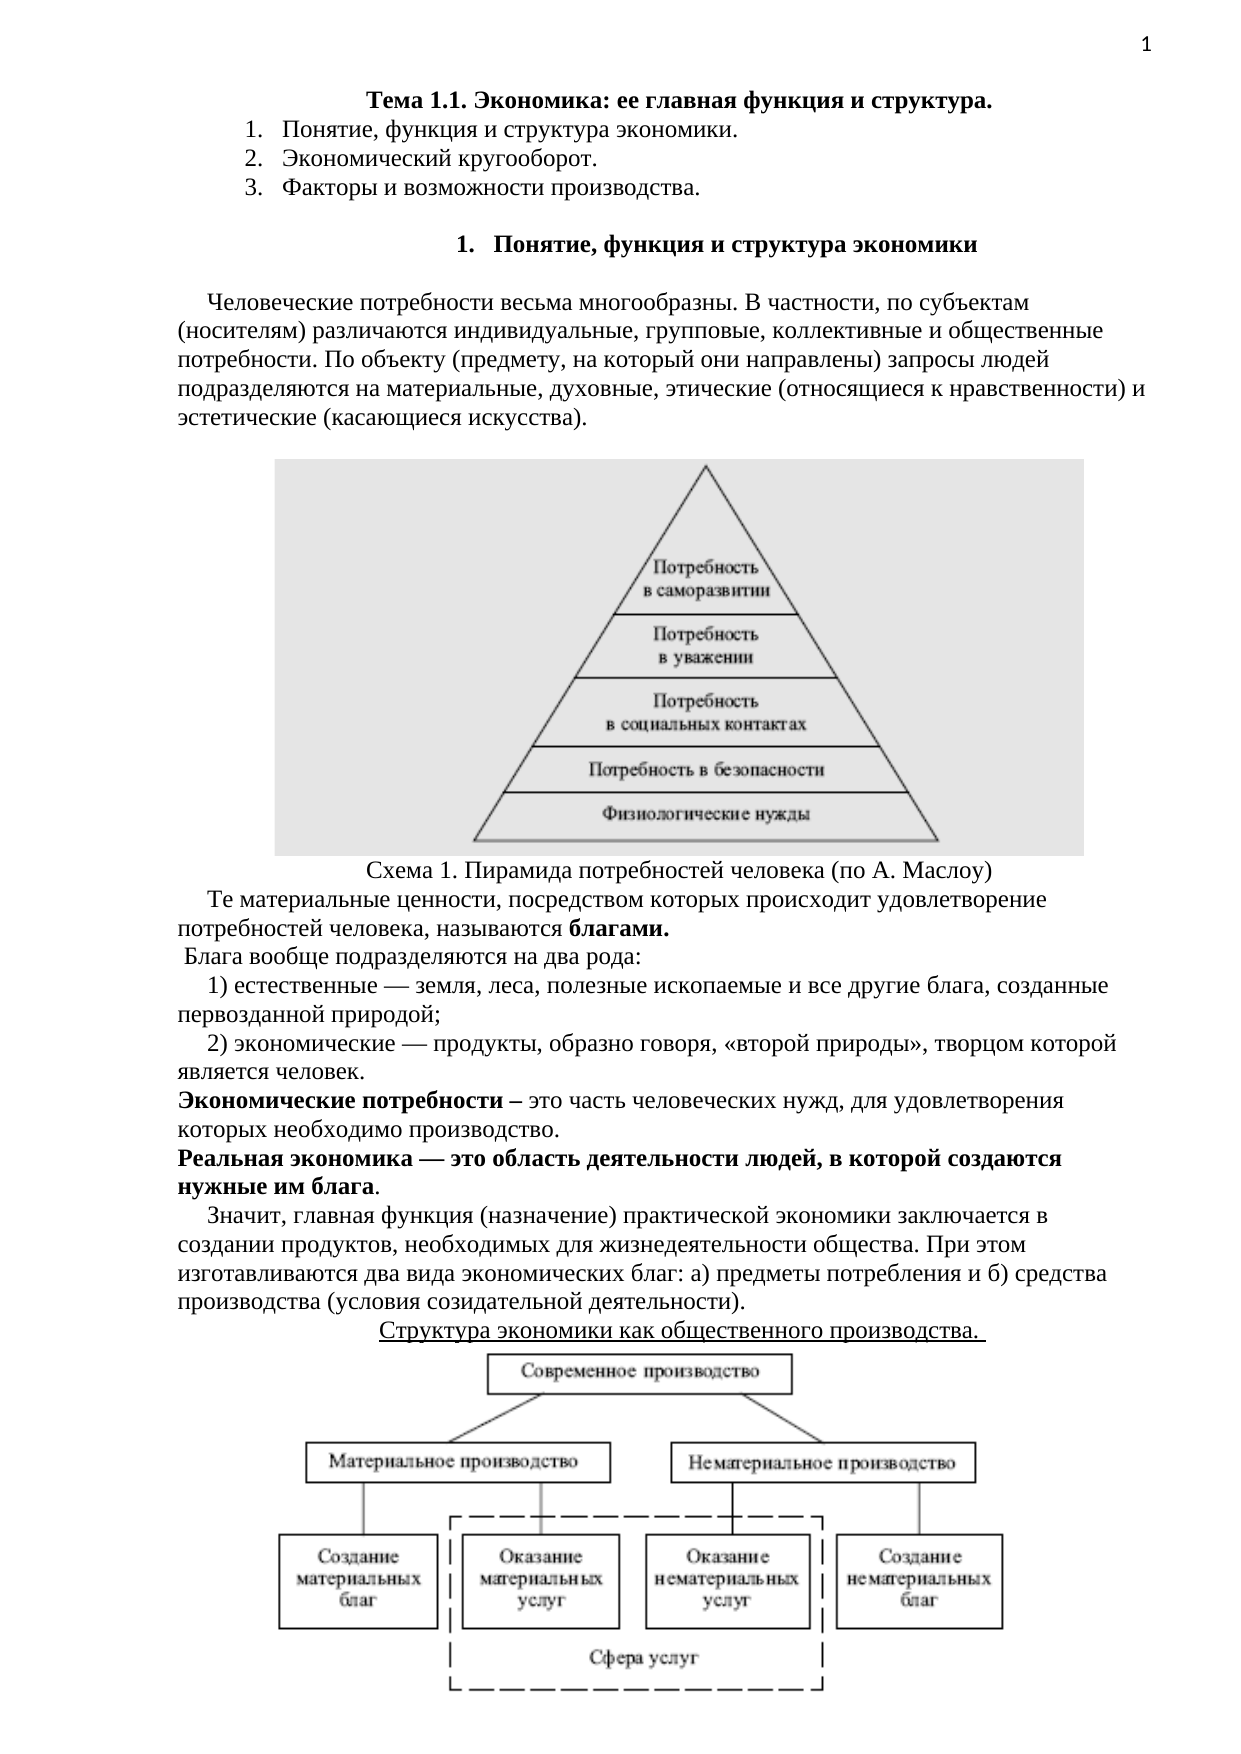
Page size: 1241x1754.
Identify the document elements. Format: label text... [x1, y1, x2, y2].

text 2) экономические — продукты, образно говоря, «второй природы», творцом которой является человек. [177, 1028, 1152, 1085]
text 1) естественные — земля, леса, полезные ископаемые и все другие блага, созданные первозданной природой; [177, 970, 1152, 1028]
text Человеческие потребности весьма многообразны. В частности, по субъектам (носителям) различаются индивидуальные, групповые, коллективные и общественные потребности. По объекту (предмету, на который они направлены) запросы людей подразделяются на материальные, духовные, этические (относящиеся к нравственности) и эстетические (касающиеся искусства). [177, 287, 1152, 431]
text Структура экономики как общественного производства. [177, 1315, 1152, 1344]
text Значит, главная функция (назначение) практической экономики заключается в создании продуктов, необходимых для жизнедеятельности общества. При этом изготавливаются два вида экономических благ: а) предметы потребления и б) средства производства (условия созидательной деятельности). [177, 1200, 1152, 1315]
list Экономический кругооборот. [244, 143, 1152, 172]
text Те материальные ценности, посредством которых происходит удовлетворение потребностей человека, называются благами. [177, 884, 1152, 941]
text Тема 1.1. Экономика: ее главная функция и структура. [177, 86, 1152, 114]
list Понятие, функция и структура экономики. [244, 114, 1152, 143]
text Экономические потребности – это часть человеческих нужд, для удовлетворения которых необходимо производство. [177, 1085, 1152, 1143]
text Блага вообще подразделяются на два рода: [177, 941, 1152, 970]
text Схема 1. Пирамида потребностей человека (по А. Маслоу) [177, 855, 1152, 884]
list Факторы и возможности производства. [244, 172, 1152, 201]
text Реальная экономика — это область деятельности людей, в которой создаются нужные им блага. [177, 1143, 1152, 1200]
list Понятие, функция и структура экономики [282, 229, 1152, 258]
